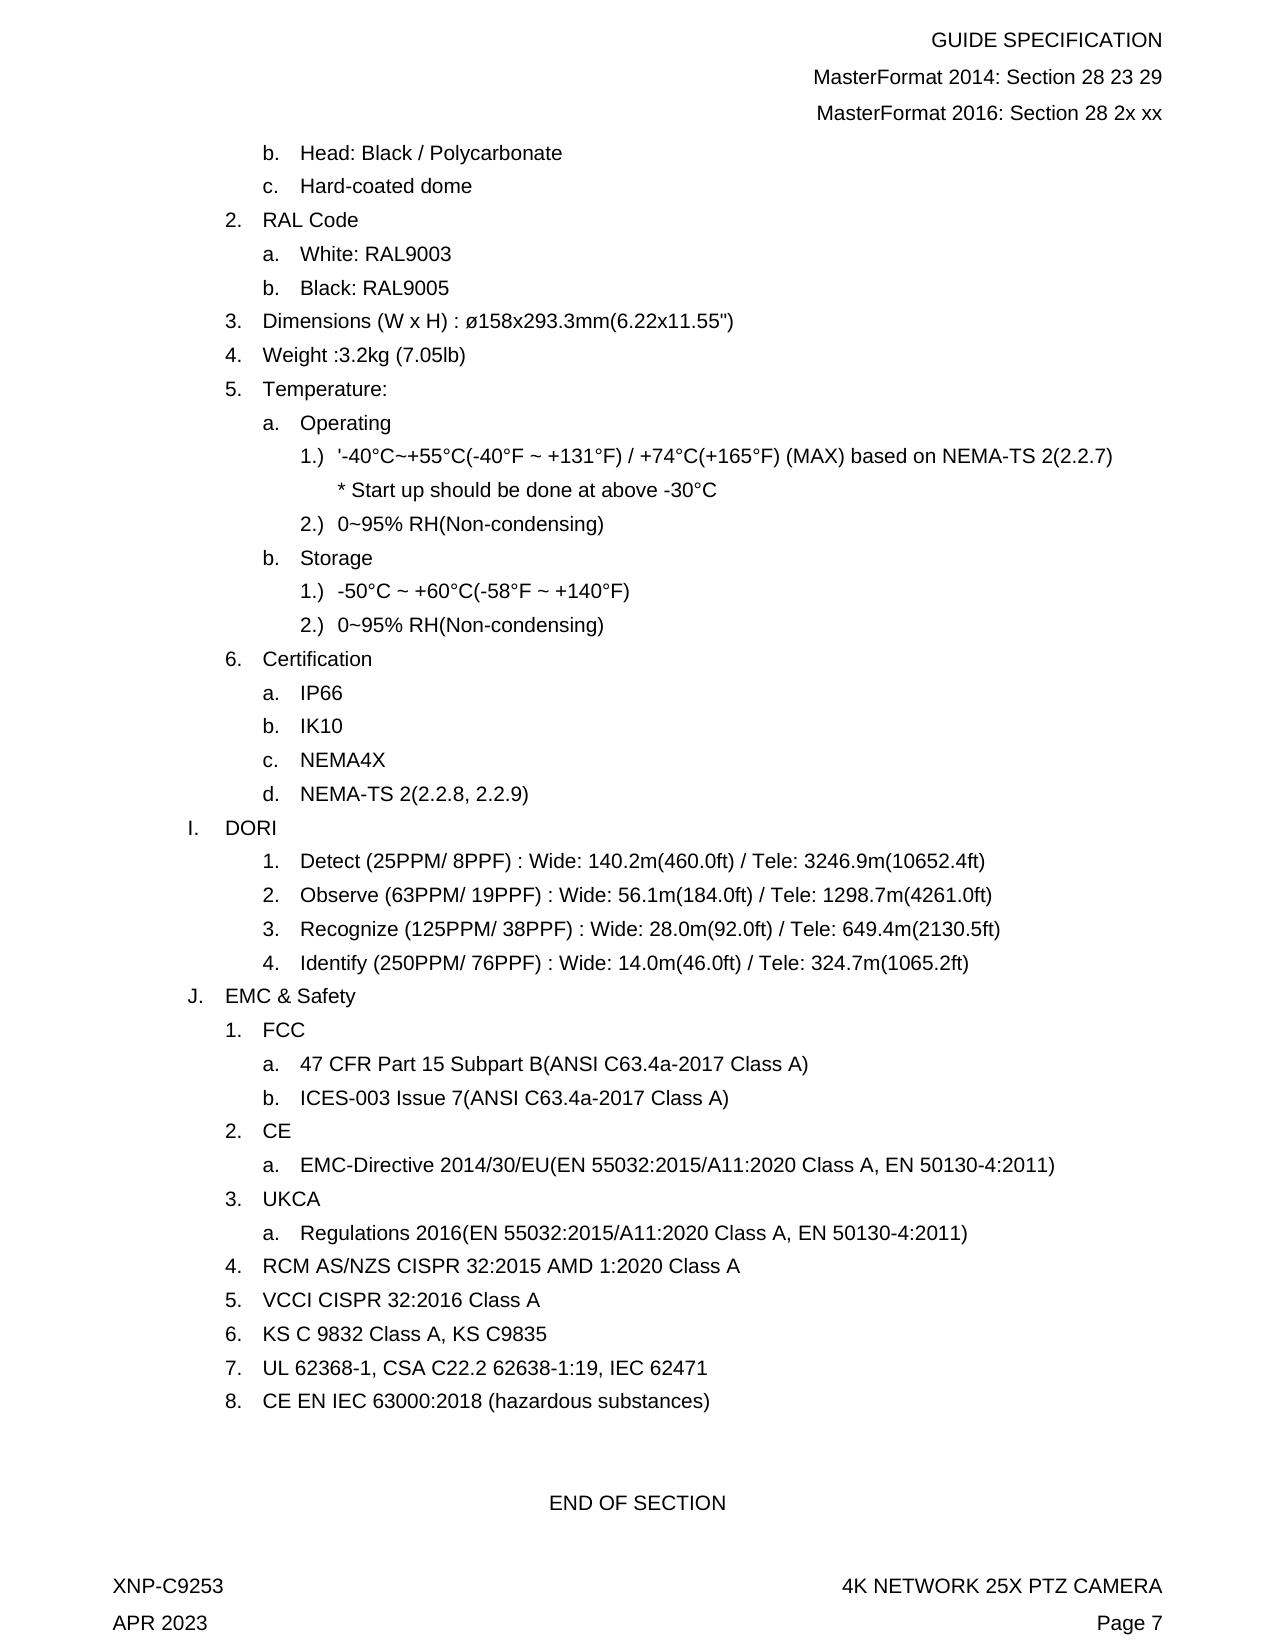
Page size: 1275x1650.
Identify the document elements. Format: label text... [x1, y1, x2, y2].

list EMC & Safety [187, 984, 1162, 1008]
list 0~95% RH(Non-condensing) [300, 613, 1162, 637]
list UL 62368-1, CSA C22.2 62638-1:19, IEC 62471 [225, 1356, 1162, 1379]
text END OF SECTION [112, 1491, 1162, 1514]
list NEMA-TS 2(2.2.8, 2.2.9) [262, 782, 1162, 806]
list EMC-Directive 2014/30/EU(EN 55032:2015/A11:2020 Class A, EN 50130-4:2011) [262, 1153, 1162, 1177]
list VCCI CISPR 32:2016 Class A [225, 1288, 1162, 1312]
list Temperature: [225, 377, 1162, 401]
list ICES-003 Issue 7(ANSI C63.4a-2017 Class A) [262, 1086, 1162, 1109]
list Black: RAL9005 [262, 276, 1162, 299]
list Operating [262, 411, 1162, 434]
list IK10 [262, 714, 1162, 738]
list Regulations 2016(EN 55032:2015/A11:2020 Class A, EN 50130-4:2011) [262, 1221, 1162, 1244]
list White: RAL9003 [262, 242, 1162, 266]
list Head: Black / Polycarbonate [262, 141, 1162, 164]
list 0~95% RH(Non-condensing) [300, 512, 1162, 536]
list Weight :3.2kg (7.05lb) [225, 343, 1162, 367]
list CE EN IEC 63000:2018 (hazardous substances) [225, 1389, 1162, 1413]
list KS C 9832 Class A, KS C9835 [225, 1322, 1162, 1346]
list RCM AS/NZS CISPR 32:2015 AMD 1:2020 Class A [225, 1254, 1162, 1278]
list Hard-coated dome [262, 174, 1162, 198]
list IP66 [262, 681, 1162, 704]
list '-40°C~+55°C(-40°F ~ +131°F) / +74°C(+165°F) (MAX) based on NEMA-TS 2(2.2.7) [300, 444, 1162, 468]
list RAL Code [225, 208, 1162, 232]
list DORI [187, 816, 1162, 839]
list 47 CFR Part 15 Subpart B(ANSI C63.4a-2017 Class A) [262, 1052, 1162, 1076]
list Detect (25PPM/ 8PPF) : Wide: 140.2m(460.0ft) / Tele: 3246.9m(10652.4ft) [262, 849, 1162, 873]
list -50°C ~ +60°C(-58°F ~ +140°F) [300, 579, 1162, 603]
list Identify (250PPM/ 76PPF) : Wide: 14.0m(46.0ft) / Tele: 324.7m(1065.2ft) [262, 951, 1162, 974]
list Certification [225, 647, 1162, 671]
list UKCA [225, 1187, 1162, 1211]
text * Start up should be done at above -30°C [337, 478, 1162, 502]
list Recognize (125PPM/ 38PPF) : Wide: 28.0m(92.0ft) / Tele: 649.4m(2130.5ft) [262, 917, 1162, 941]
list Storage [262, 546, 1162, 569]
list NEMA4X [262, 748, 1162, 772]
list Observe (63PPM/ 19PPF) : Wide: 56.1m(184.0ft) / Tele: 1298.7m(4261.0ft) [262, 883, 1162, 907]
list Dimensions (W x H) : ø158x293.3mm(6.22x11.55") [225, 309, 1162, 333]
list FCC [225, 1018, 1162, 1042]
list CE [225, 1119, 1162, 1143]
